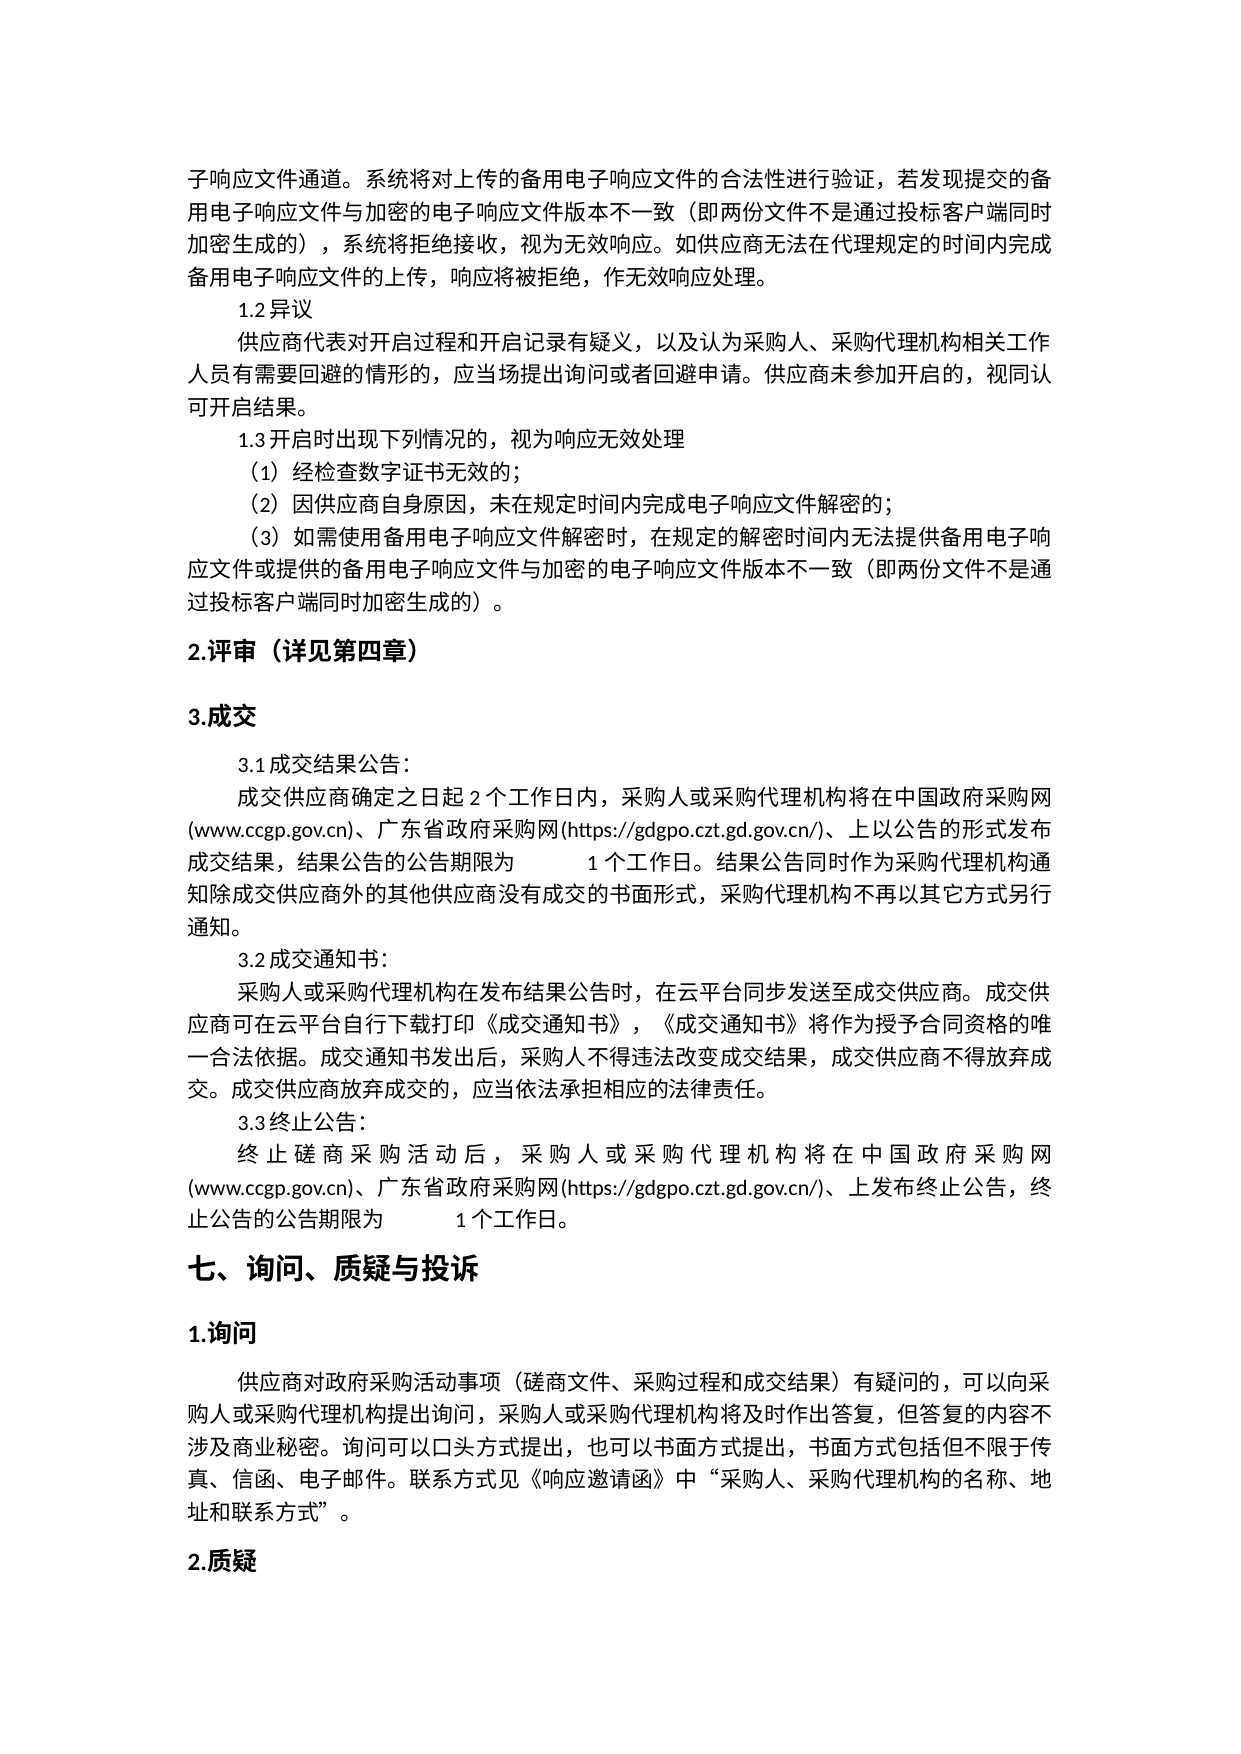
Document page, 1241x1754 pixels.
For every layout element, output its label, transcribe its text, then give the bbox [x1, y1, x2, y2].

text 采购人或采购代理机构在发布结果公告时，在云平台同步发送至成交供应商。成交供应商可在云平台自行下载打印《成交通知书》，《成交通知书》将作为授予合同资格的唯一合法依据。成交通知书发出后，采购人不得违法改变成交结果，成交供应商不得放弃成交。成交供应商放弃成交的，应当依法承担相应的法律责任。 [187, 974, 1053, 1104]
text 1.3开启时出现下列情况的，视为响应无效处理 [187, 422, 1053, 454]
text 七、询问、质疑与投诉 [187, 1234, 1053, 1299]
text 2.质疑 [187, 1527, 1053, 1592]
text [187, 162, 1053, 292]
text 2.评审（详见第四章） [187, 617, 1053, 682]
text （2）因供应商自身原因，未在规定时间内完成电子响应文件解密的； [187, 487, 1053, 519]
text 3.2成交通知书： [187, 942, 1053, 974]
text 供应商对政府采购活动事项（磋商文件、采购过程和成交结果）有疑问的，可以向采购人或采购代理机构提出询问，采购人或采购代理机构将及时作出答复，但答复的内容不涉及商业秘密。询问可以口头方式提出，也可以书面方式提出，书面方式包括但不限于传真、信函、电子邮件。联系方式见《响应邀请函》中“采购人、采购代理机构的名称、地址和联系方式”。 [187, 1364, 1053, 1527]
text 供应商代表对开启过程和开启记录有疑义，以及认为采购人、采购代理机构相关工作人员有需要回避的情形的，应当场提出询问或者回避申请。供应商未参加开启的，视同认可开启结果。 [187, 324, 1053, 422]
text 3.1成交结果公告： [187, 747, 1053, 779]
text 成交供应商确定之日起2个工作日内，采购人或采购代理机构将在中国政府采购网(www.ccgp.gov.cn)、广东省政府采购网(https://gdgpo.czt.gd.gov.cn/)、上以公告的形式发布成交结果，结果公告的公告期限为 1 个工作日。结果公告同时作为采购代理机构通知除成交供应商外的其他供应商没有成交的书面形式，采购代理机构不再以其它方式另行通知。 [187, 779, 1053, 942]
text 1.询问 [187, 1299, 1053, 1364]
text （1）经检查数字证书无效的； [187, 454, 1053, 487]
text （3）如需使用备用电子响应文件解密时，在规定的解密时间内无法提供备用电子响应文件或提供的备用电子响应文件与加密的电子响应文件版本不一致（即两份文件不是通过投标客户端同时加密生成的）。 [187, 519, 1053, 617]
text 1.2异议 [187, 292, 1053, 324]
text 3.3终止公告： [187, 1104, 1053, 1137]
text 3.成交 [187, 682, 1053, 747]
text 终止磋商采购活动后，采购人或采购代理机构将在中国政府采购网(www.ccgp.gov.cn)、广东省政府采购网(https://gdgpo.czt.gd.gov.cn/)、上发布终止公告，终止公告的公告期限为 1 个工作日。 [187, 1137, 1053, 1234]
